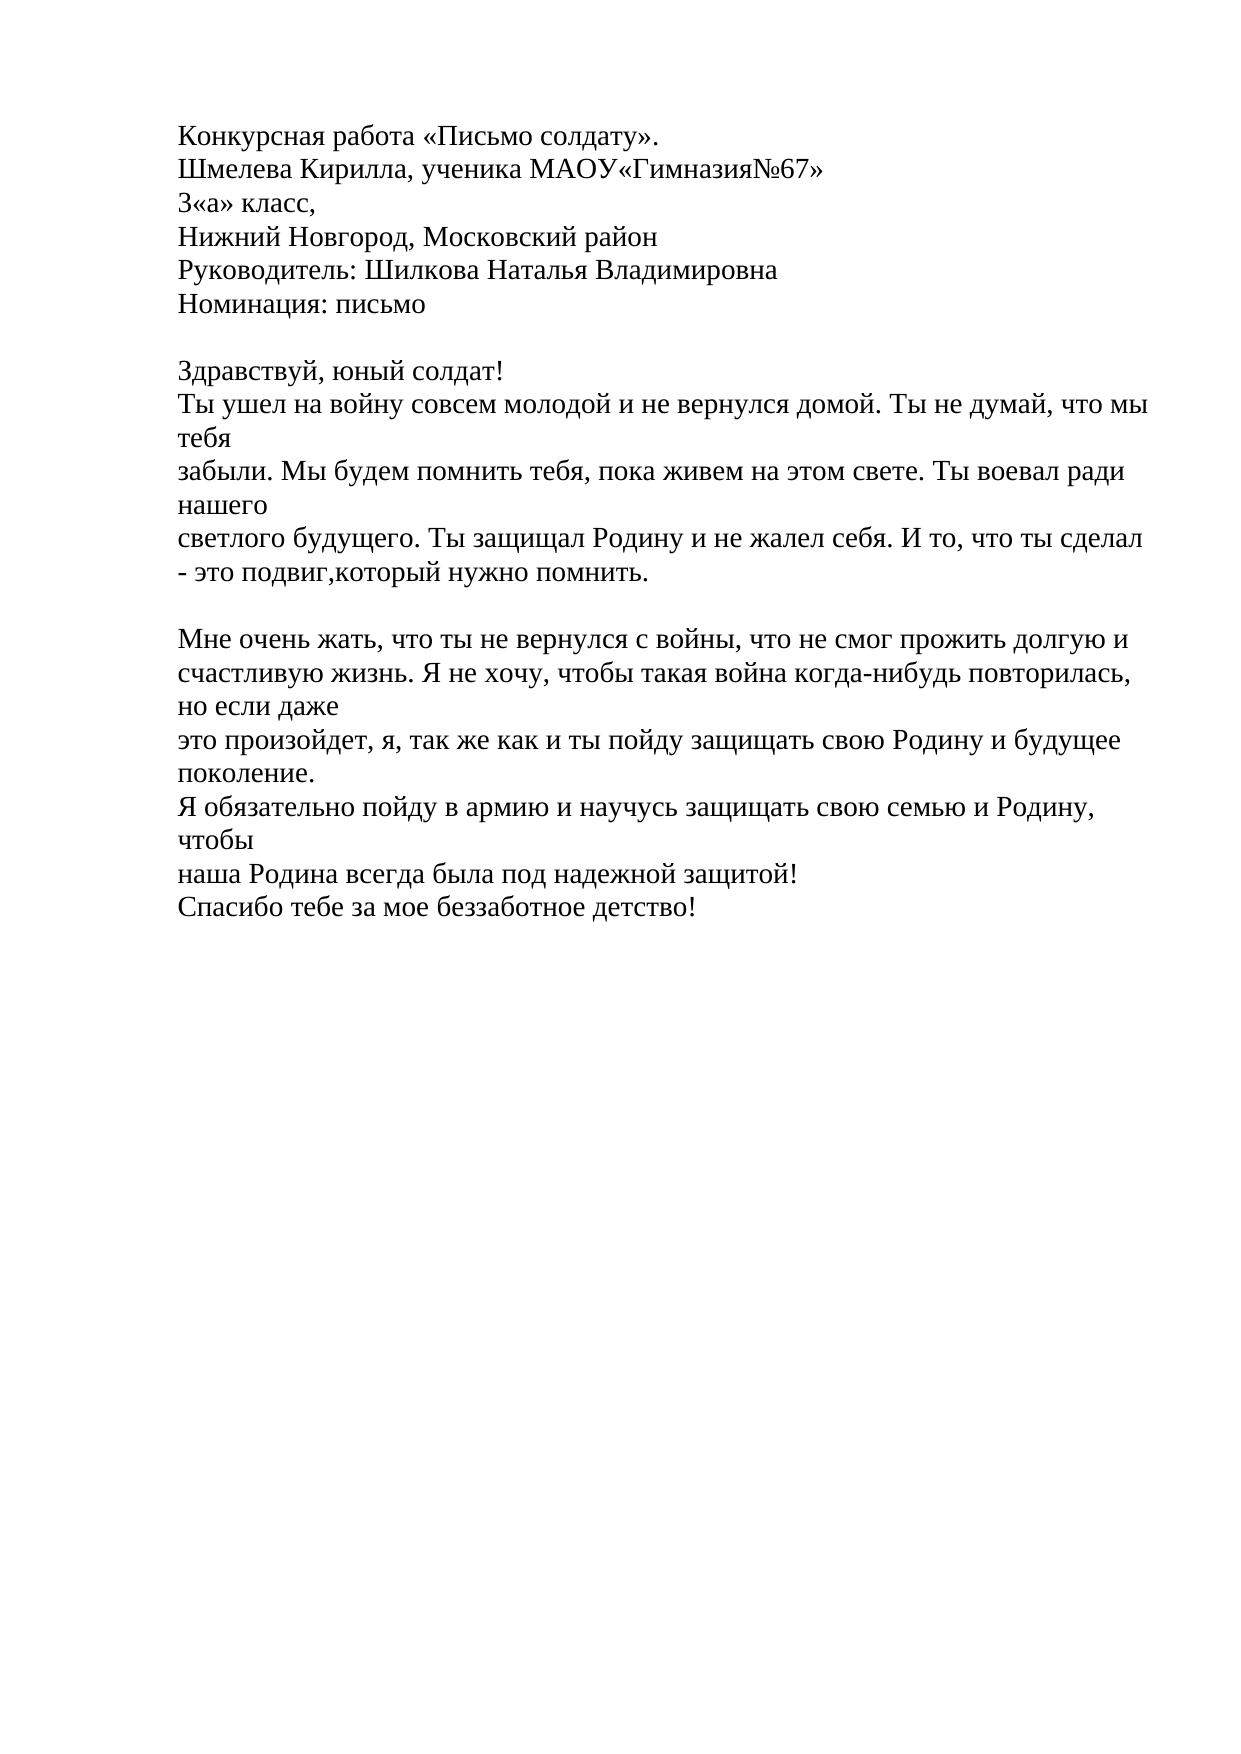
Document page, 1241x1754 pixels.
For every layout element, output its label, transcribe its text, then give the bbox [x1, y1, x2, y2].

text наша Родина всегда была под надежной защитой! [177, 856, 1152, 889]
text счастливую жизнь. Я не хочу, чтобы такая война когда-нибудь повторилась, но если даже [177, 655, 1152, 722]
text Руководитель: Шилкова Наталья Владимировна [177, 252, 1152, 286]
text Номинация: письмо [177, 286, 1152, 319]
text светлого будущего. Ты защищал Родину и не жалел себя. И то, что ты сделал - это подвиг,который нужно помнить. [177, 521, 1152, 588]
text Мне очень жать, что ты не вернулся с войны, что не смог прожить долгую и [177, 621, 1152, 655]
text 3«а» класс, [177, 185, 1152, 219]
text Нижний Новгород, Московский район [177, 219, 1152, 252]
text Здравствуй, юный солдат! [177, 353, 1152, 386]
text Спасибо тебе за мое беззаботное детство! [177, 889, 1152, 923]
text забыли. Мы будем помнить тебя, пока живем на этом свете. Ты воевал ради нашего [177, 453, 1152, 521]
text Ты ушел на войну совсем молодой и не вернулся домой. Ты не думай, что мы тебя [177, 386, 1152, 453]
text Шмелева Кирилла, ученика МАОУ«Гимназия№67» [177, 152, 1152, 185]
text Конкурсная работа «Письмо солдату». [177, 118, 1152, 152]
text это произойдет, я, так же как и ты пойду защищать свою Родину и будущее поколение. [177, 722, 1152, 789]
text Я обязательно пойду в армию и научусь защищать свою семью и Родину, чтобы [177, 789, 1152, 856]
